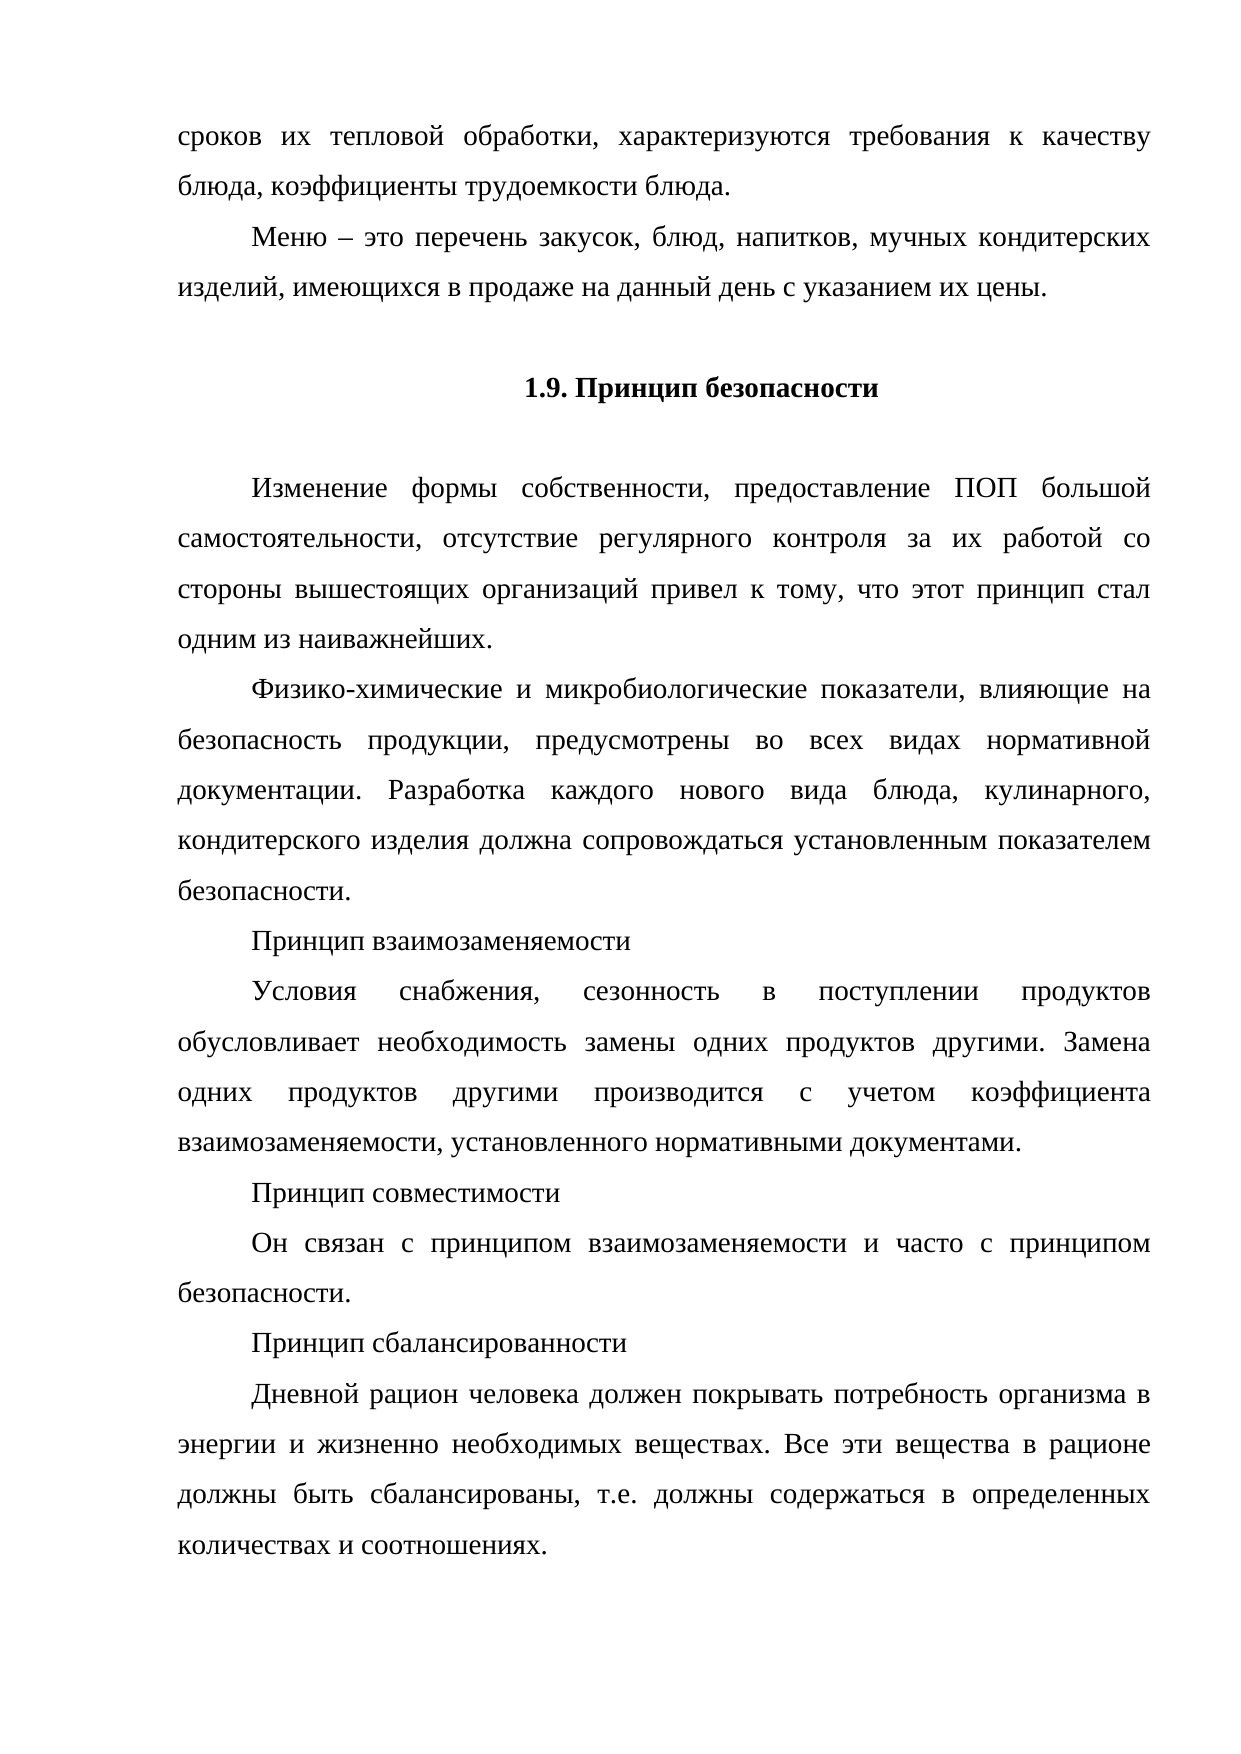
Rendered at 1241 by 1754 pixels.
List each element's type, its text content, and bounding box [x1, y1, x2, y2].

subtitle Принцип сбалансированности [177, 1326, 1152, 1359]
text Физико-химические и микробиологические показатели, влияющие на безопасность продукции, предусмотрены во всех видах нормативной документации. Разработка каждого нового вида блюда, кулинарного, кондитерского изделия должна сопровождаться установленным показателем безопасности. [177, 672, 1152, 906]
text Условия снабжения, сезонность в поступлении продуктов обусловливает необходимость замены одних продуктов другими. Замена одних продуктов другими производится с учетом коэффициента взаимозаменяемости, установленного нормативными документами. [177, 973, 1152, 1158]
text 1.9. Принцип безопасности [177, 370, 1152, 403]
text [177, 118, 1152, 202]
subtitle Принцип совместимости [177, 1175, 1152, 1208]
subtitle Принцип взаимозаменяемости [177, 923, 1152, 957]
text Он связан с принципом взаимозаменяемости и часто с принципом безопасности. [177, 1225, 1152, 1309]
text Изменение формы собственности, предоставление ПОП большой самостоятельности, отсутствие регулярного контроля за их работой со стороны вышестоящих организаций привел к тому, что этот принцип стал одним из наиважнейших. [177, 470, 1152, 655]
text Дневной рацион человека должен покрывать потребность организма в энергии и жизненно необходимых веществах. Все эти вещества в рационе должны быть сбалансированы, т.е. должны содержаться в определенных количествах и соотношениях. [177, 1376, 1152, 1560]
text Меню – это перечень закусок, блюд, напитков, мучных кондитерских изделий, имеющихся в продаже на данный день с указанием их цены. [177, 219, 1152, 303]
